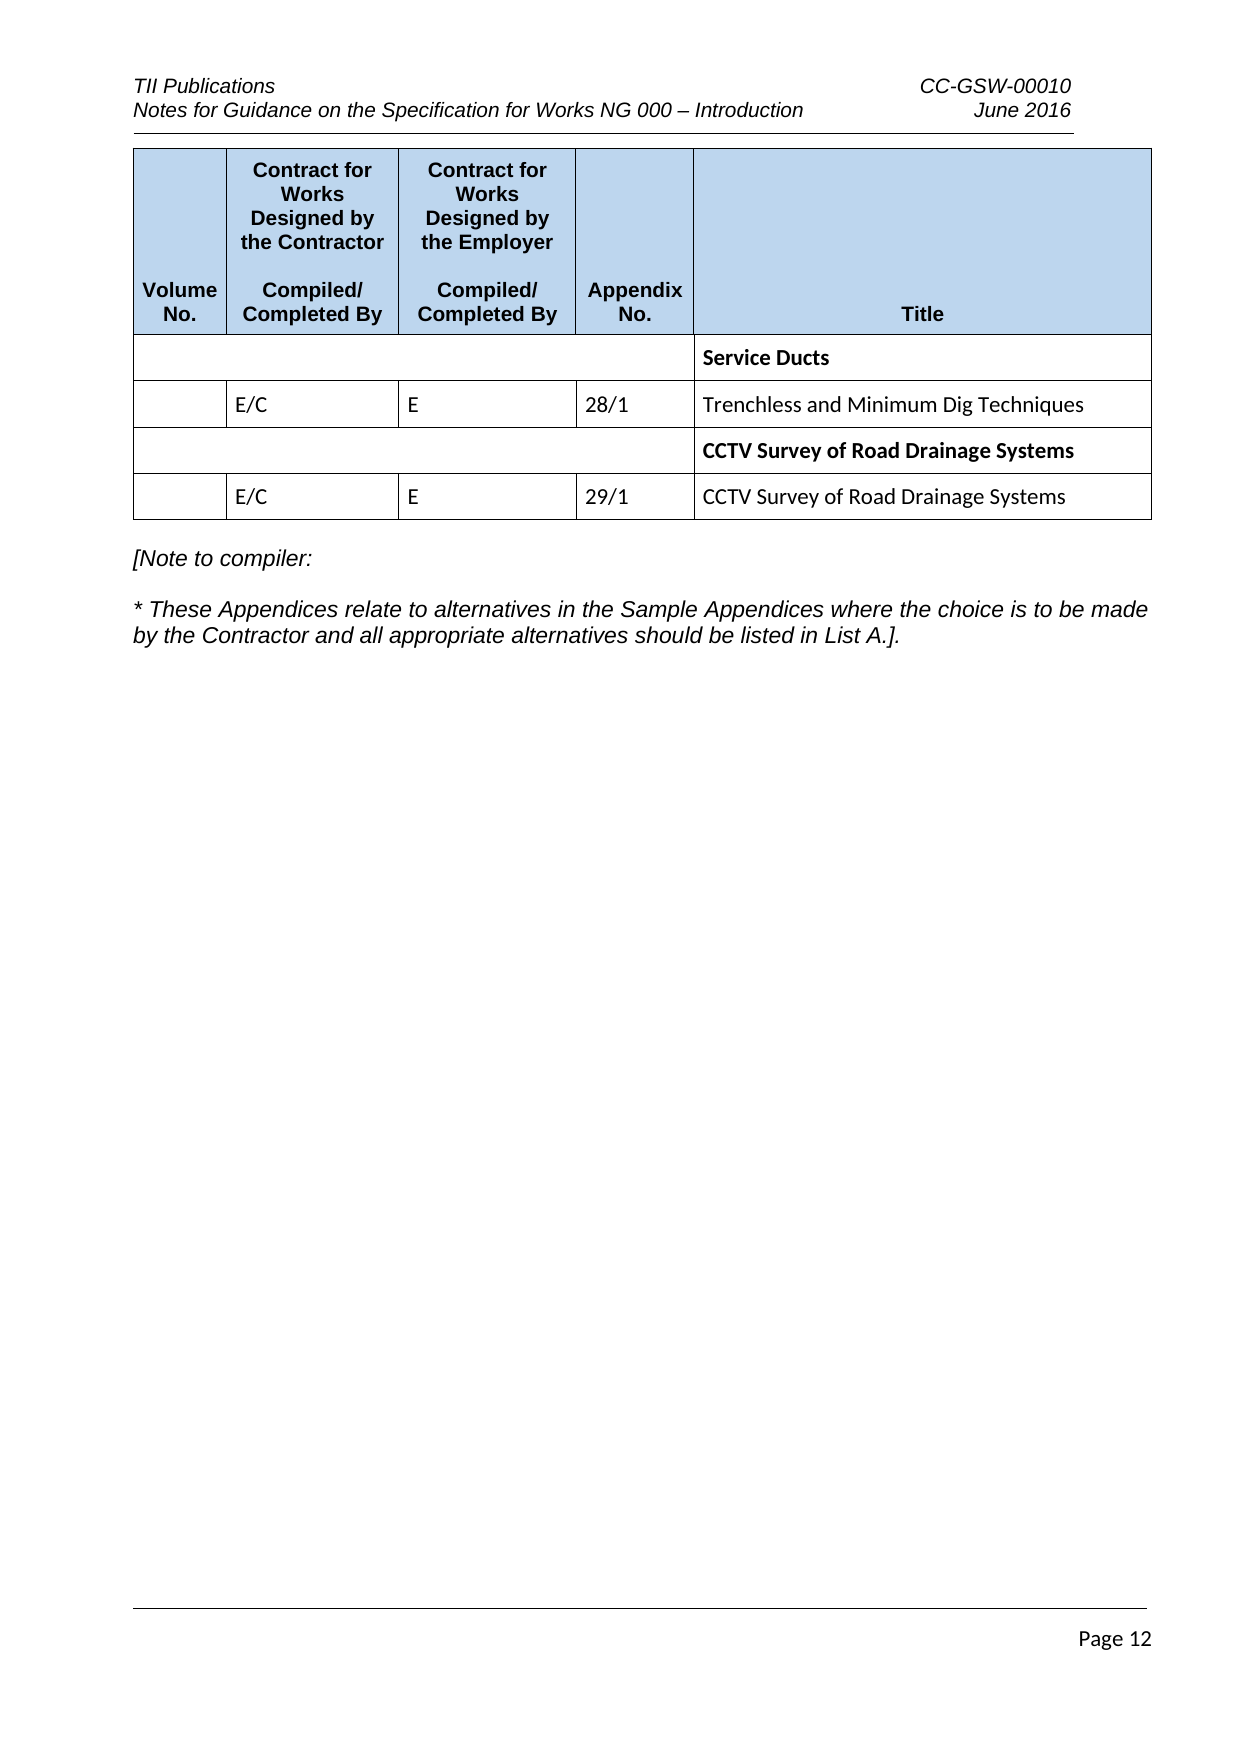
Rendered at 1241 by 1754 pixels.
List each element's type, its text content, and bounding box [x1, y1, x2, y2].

text [Note to compiler: [133, 545, 1152, 571]
table_header Volume No. [134, 149, 226, 334]
table_cell CCTV Survey of Road Drainage Systems [695, 474, 1151, 519]
table_cell CCTV Survey of Road Drainage Systems [695, 428, 1151, 473]
table_cell E [399, 381, 576, 427]
table_cell E/C [227, 474, 398, 519]
table_cell 28/1 [577, 381, 694, 427]
table_cell [134, 474, 226, 519]
table_header Appendix No. [576, 149, 693, 334]
table_cell E [399, 474, 576, 519]
table_header Title [694, 149, 1151, 334]
table_header Contract for Works Designed by the Contractor Compiled/ Completed By [227, 149, 398, 334]
text * These Appendices relate to alternatives in the Sample Appendices where the choice is to be made by the Contractor and all appropriate alternatives should be listed in List A.]. [133, 596, 1152, 649]
table_cell 29/1 [577, 474, 694, 519]
table_header Contract for Works Designed by the Employer Compiled/ Completed By [399, 149, 575, 334]
table_cell E/C [227, 381, 398, 427]
table_cell Trenchless Installation of Road Drainage & Service Ducts [695, 335, 1151, 380]
table_cell [134, 335, 694, 380]
table_cell [134, 381, 226, 427]
table_cell [134, 428, 694, 473]
table_cell Trenchless and Minimum Dig Techniques [695, 381, 1151, 427]
